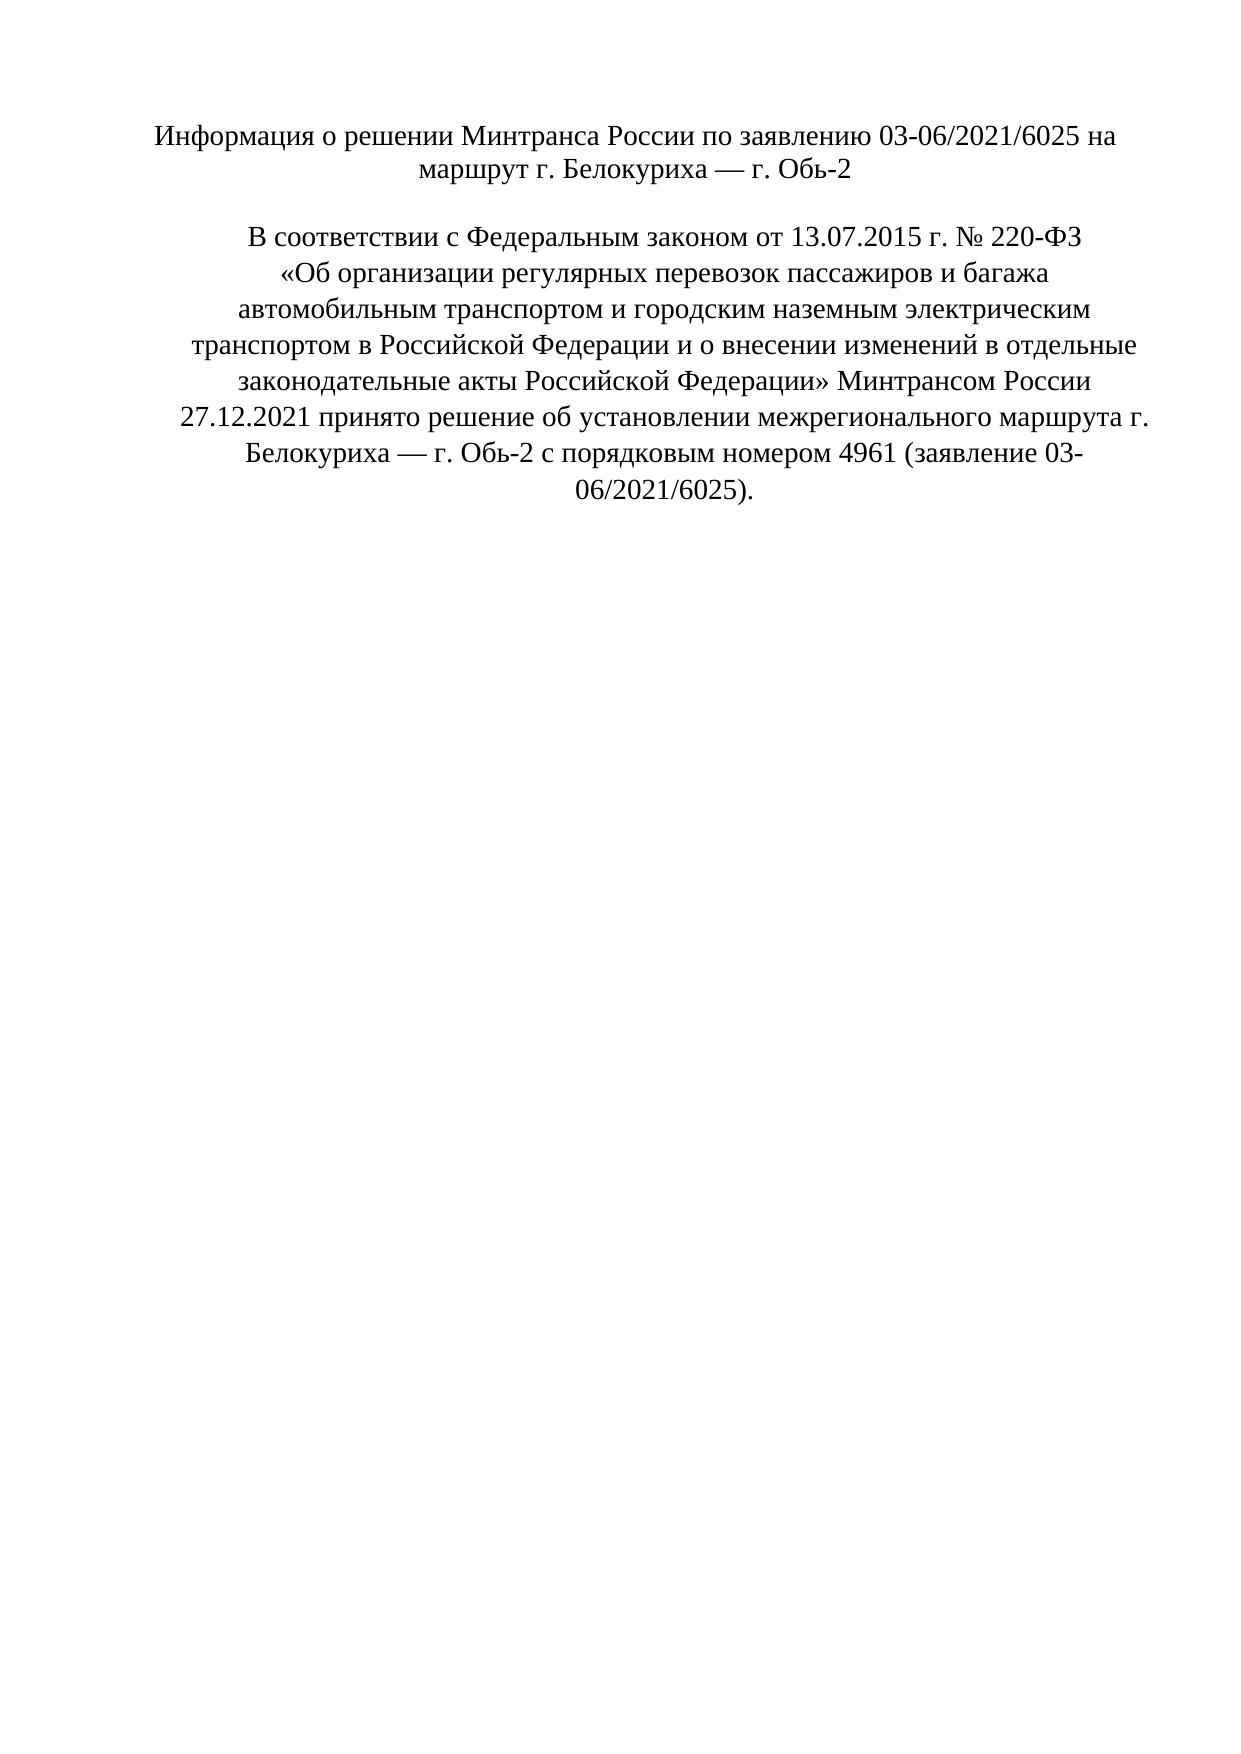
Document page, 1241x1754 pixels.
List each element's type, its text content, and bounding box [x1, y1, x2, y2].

text Информация о решении Минтранса России по заявлению 03-06/2021/6025 на маршрут г. Белокуриха — г. Обь-2 [118, 118, 1152, 185]
text В соответствии с Федеральным законом от 13.07.2015 г. № 220-ФЗ «Об организации регулярных перевозок пассажиров и багажа автомобильным транспортом и городским наземным электрическим транспортом в Российской Федерации и о внесении изменений в отдельные законодательные акты Российской Федерации» Минтрансом России 27.12.2021 принято решение об установлении межрегионального маршрута г. Белокуриха — г. Обь-2 с порядковым номером 4961 (заявление 03-06/2021/6025). [177, 219, 1152, 505]
